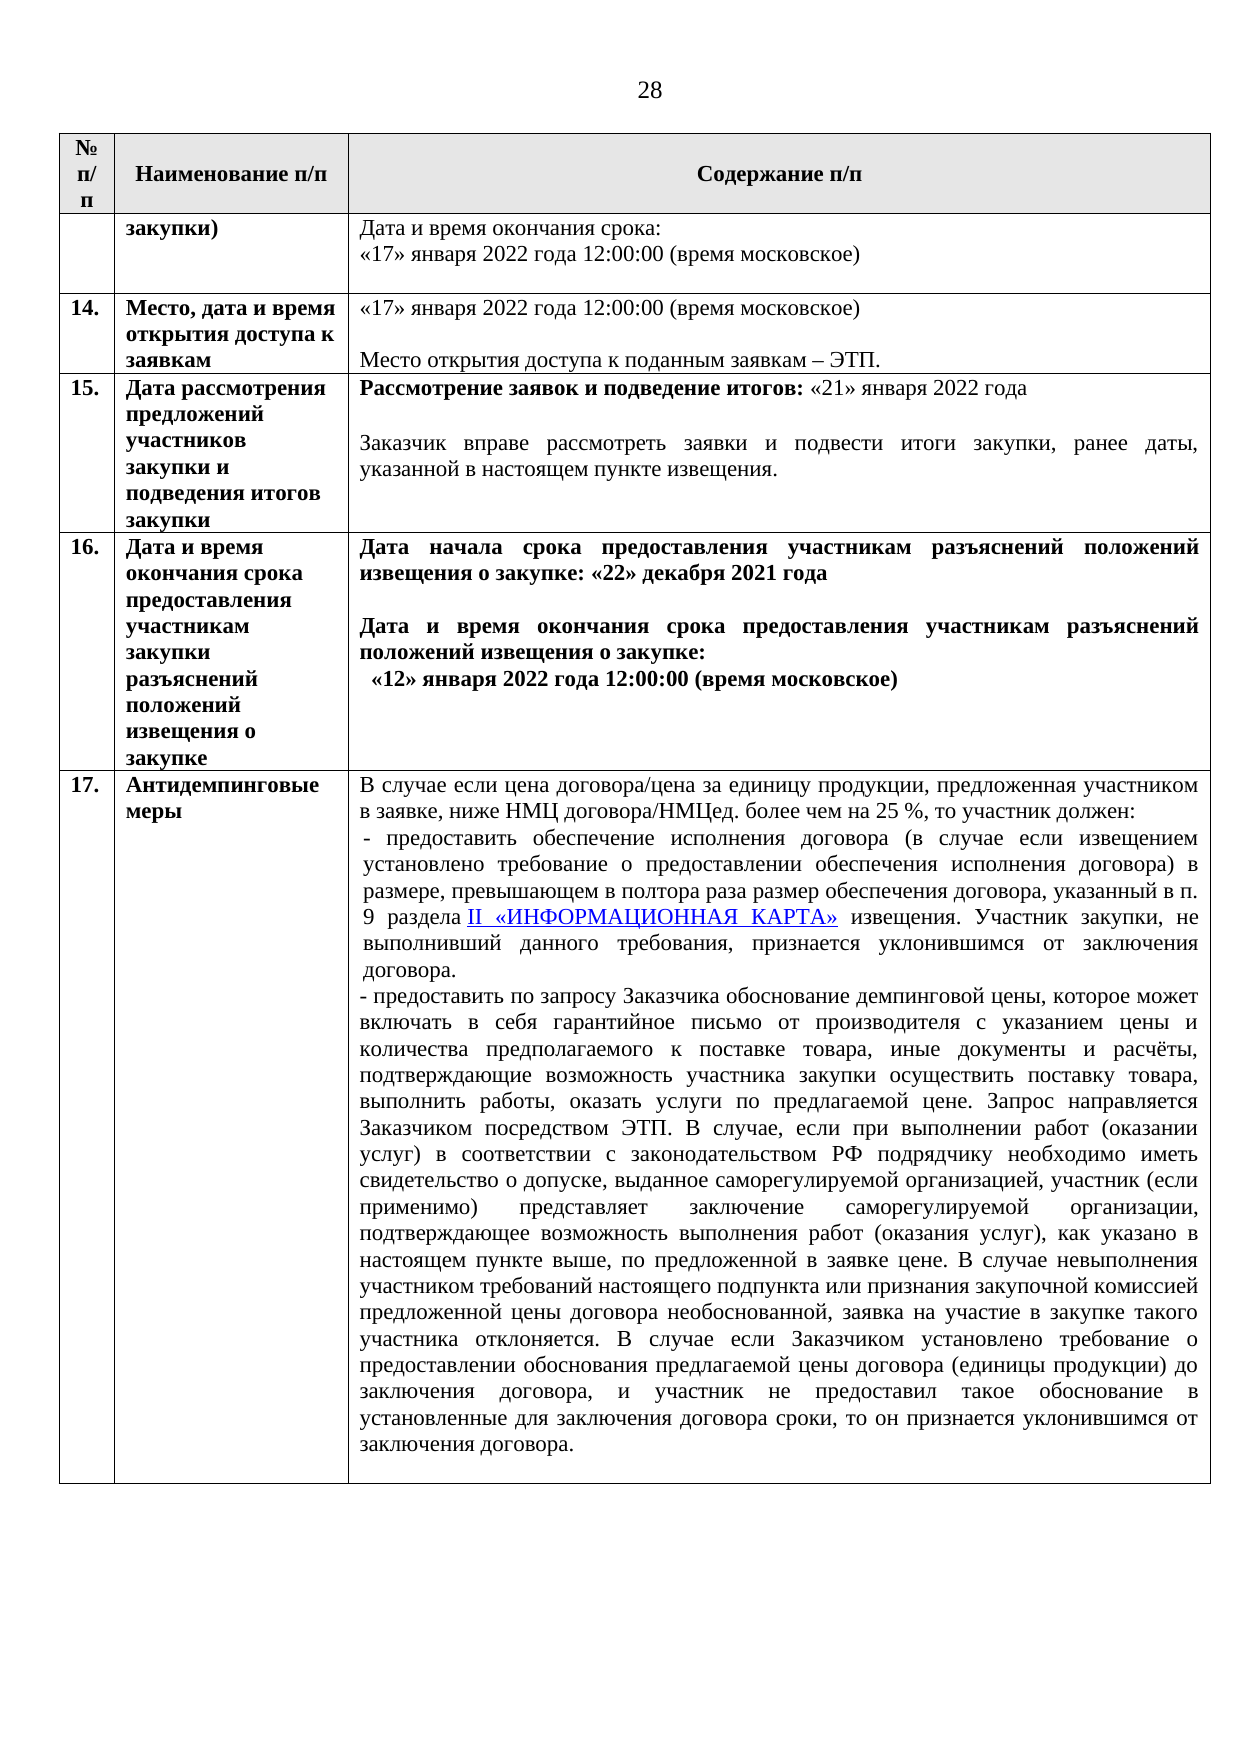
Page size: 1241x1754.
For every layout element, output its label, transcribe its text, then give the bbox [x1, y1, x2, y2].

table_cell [349, 214, 1210, 293]
table_cell Рассмотрение заявок и подведение итогов: Заказчик вправе рассмотреть заявки и подвести итоги закупки, ранее даты, указанной в настоящем пункте извещения. [349, 374, 1210, 532]
table_cell 12:00:00 (время московское) Место открытия доступа к поданным заявкам – ЭТП. [349, 294, 1210, 373]
table_cell Место, дата и время открытия доступа к заявкам [115, 294, 348, 373]
table_cell [60, 294, 114, 373]
table_cell Дата начала срока предоставления участникам разъяснений положений извещения о закупке: Дата и время окончания срока предоставления участникам разъяснений положений извещения о закупке: 12:00:00 (время московское) [349, 533, 1210, 770]
table_cell [60, 533, 114, 770]
table_cell Дата и время окончания срока предоставления участникам закупки разъяснений положений извещения о закупке [115, 533, 348, 770]
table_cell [115, 214, 348, 293]
table_cell Антидемпинговые меры [115, 771, 348, 1483]
table_header Наименование п/п [115, 134, 348, 213]
table_cell [60, 771, 114, 1483]
table_cell В случае если цена договора/цена за единицу продукции, предложенная участником в заявке, ниже НМЦ договора/НМЦед. более чем на 25 %, то участник должен: - предоставить обеспечение исполнения договора (в случае если извещением установлено требование о предоставлении обеспечения исполнения договора) в размере, превышающем в полтора раза размер обеспечения договора, указанный в п. 9 раздела II «ИНФОРМАЦИОННАЯ КАРТА» извещения. Участник закупки, не выполнивший данного требования, признается уклонившимся от заключения договора. - предоставить по запросу Заказчика обоснование демпинговой цены, которое может включать в себя гарантийное письмо от производителя с указанием цены и количества предполагаемого к поставке товара, иные документы и расчёты, подтверждающие возможность участника закупки осуществить поставку товара, выполнить работы, оказать услуги по предлагаемой цене. Запрос направляется Заказчиком посредством ЭТП. В случае, если при выполнении работ (оказании услуг) в соответствии с законодательством РФ подрядчику необходимо иметь свидетельство о допуске, выданное саморегулируемой организацией, участник (если применимо) представляет заключение саморегулируемой организации, подтверждающее возможность выполнения работ (оказания услуг), как указано в настоящем пункте выше, по предложенной в заявке цене. В случае невыполнения участником требований настоящего подпункта или признания закупочной комиссией предложенной цены договора необоснованной, заявка на участие в закупке такого участника отклоняется. В случае если Заказчиком установлено требование о предоставлении обоснования предлагаемой цены договора (единицы продукции) до заключения договора, и участник не предоставил такое обоснование в установленные для заключения договора сроки, то он признается уклонившимся от заключения договора. [349, 771, 1210, 1483]
table_cell [60, 214, 114, 293]
table_cell [60, 374, 114, 532]
table_cell Дата рассмотрения предложений участников закупки и подведения итогов закупки [115, 374, 348, 532]
table_header Содержание п/п [349, 134, 1210, 213]
table_header № п/п [60, 134, 114, 213]
